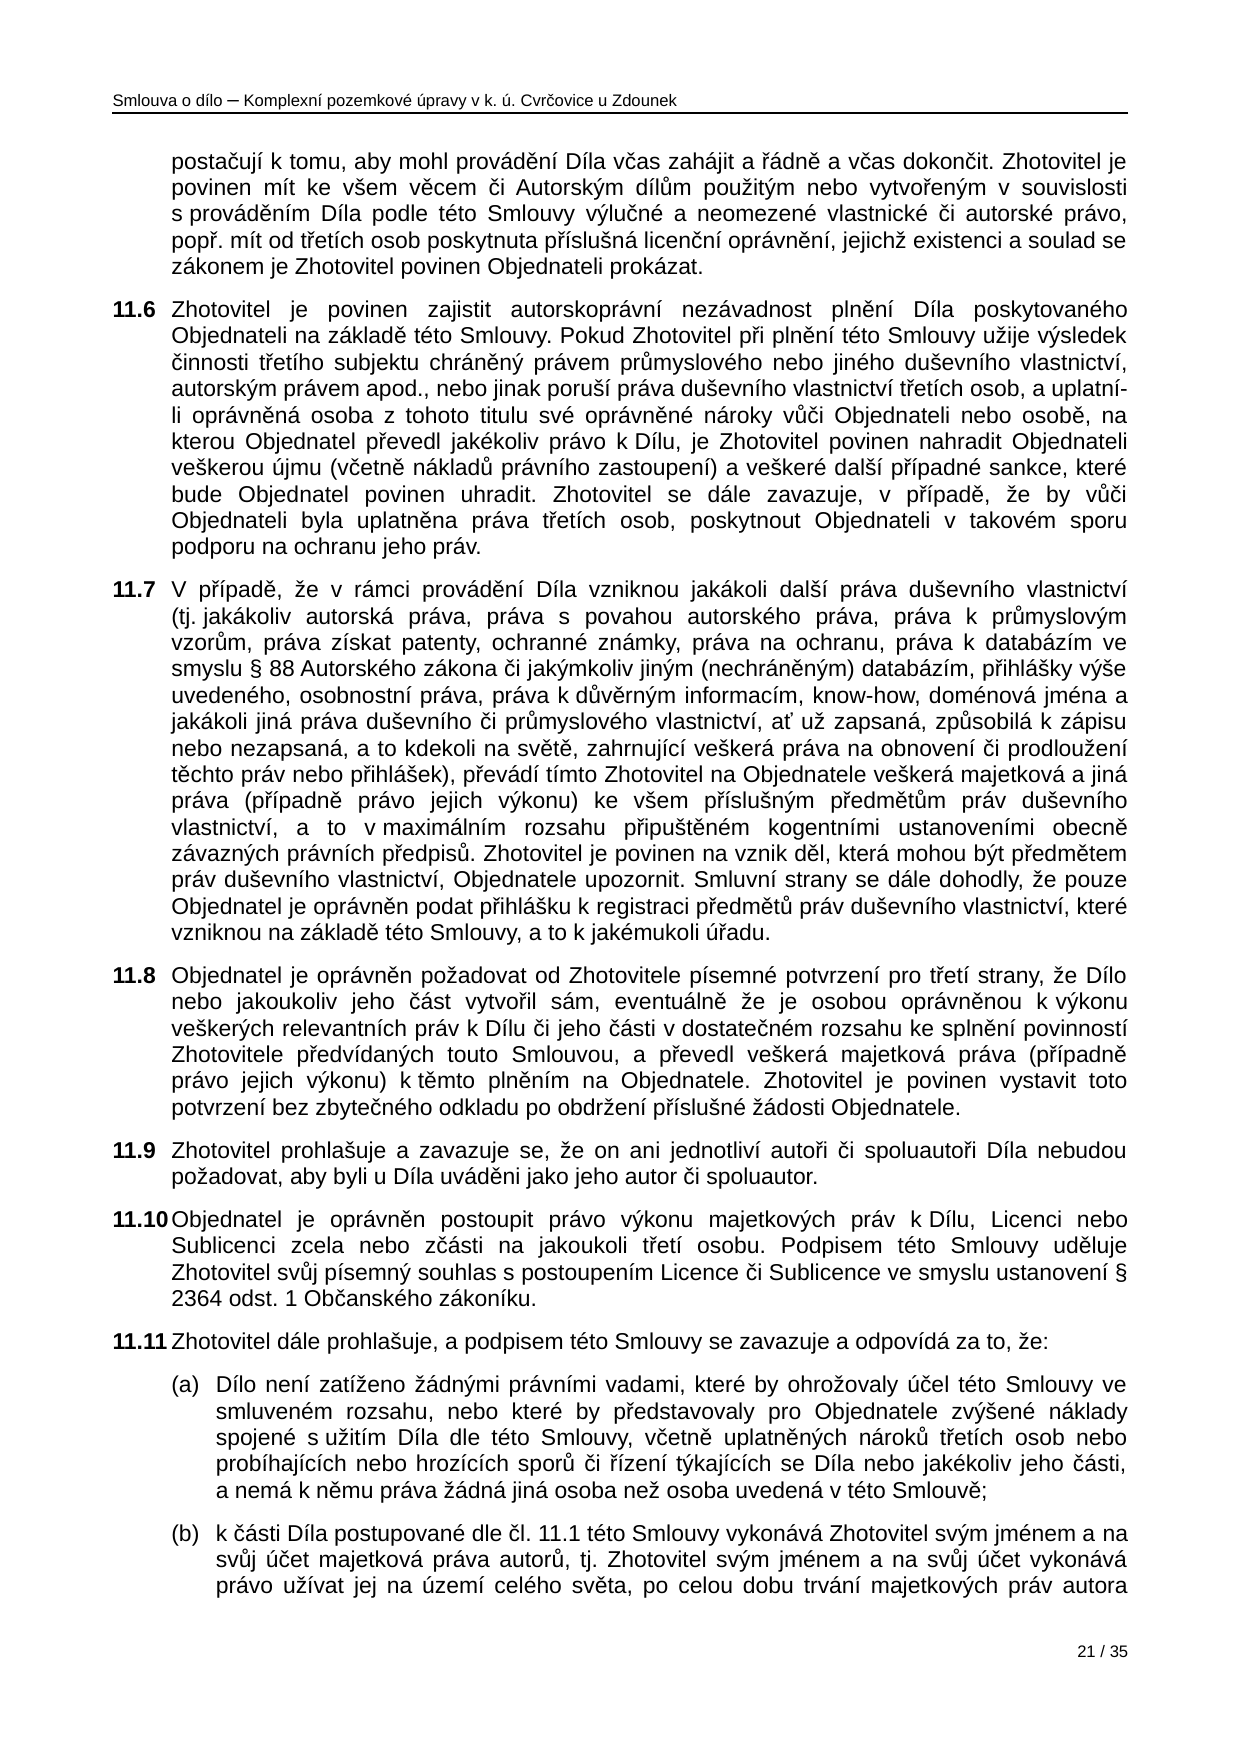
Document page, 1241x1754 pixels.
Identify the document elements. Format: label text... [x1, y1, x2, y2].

text Zhotovitel prohlašuje a zavazuje se, že on ani jednotliví autoři či spoluautoři Díla nebudou požadovat, aby byli u Díla uváděni jako jeho autor či spoluautor. [112, 1137, 1128, 1189]
list Dílo není zatíženo žádnými právními vadami, které by ohrožovaly účel této Smlouvy ve smluveném rozsahu, nebo které by představovaly pro Objednatele zvýšené náklady spojené s užitím Díla dle této Smlouvy, včetně uplatněných nároků třetích osob nebo probíhajících nebo hrozících sporů či řízení týkajících se Díla nebo jakékoliv jeho části, a nemá k němu práva žádná jiná osoba než osoba uvedená v této Smlouvě; [171, 1371, 1128, 1503]
text Objednatel je oprávněn požadovat od Zhotovitele písemné potvrzení pro třetí strany, že Dílo nebo jakoukoliv jeho část vytvořil sám, eventuálně že je osobou oprávněnou k výkonu veškerých relevantních práv k Dílu či jeho části v dostatečném rozsahu ke splnění povinností Zhotovitele předvídaných touto Smlouvou, a převedl veškerá majetková práva (případně právo jejich výkonu) k těmto plněním na Objednatele. Zhotovitel je povinen vystavit toto potvrzení bez zbytečného odkladu po obdržení příslušné žádosti Objednatele. [112, 962, 1128, 1120]
text Zhotovitel je povinen zajistit autorskoprávní nezávadnost plnění Díla poskytovaného Objednateli na základě této Smlouvy. Pokud Zhotovitel při plnění této Smlouvy užije výsledek činnosti třetího subjektu chráněný právem průmyslového nebo jiného duševního vlastnictví, autorským právem apod., nebo jinak poruší práva duševního vlastnictví třetích osob, a uplatní-li oprávněná osoba z tohoto titulu své oprávněné nároky vůči Objednateli nebo osobě, na kterou Objednatel převedl jakékoliv právo k Dílu, je Zhotovitel povinen nahradit Objednateli veškerou újmu (včetně nákladů právního zastoupení) a veškeré další případné sankce, které bude Objednatel povinen uhradit. Zhotovitel se dále zavazuje, v případě, že by vůči Objednateli byla uplatněna práva třetích osob, poskytnout Objednateli v takovém sporu podporu na ochranu jeho práv. [112, 296, 1128, 560]
text V případě, že v rámci provádění Díla vzniknou jakákoli další práva duševního vlastnictví (tj. jakákoliv autorská práva, práva s povahou autorského práva, práva k průmyslovým vzorům, práva získat patenty, ochranné známky, práva na ochranu, práva k databázím ve smyslu § 88 Autorského zákona či jakýmkoliv jiným (nechráněným) databázím, přihlášky výše uvedeného, osobnostní práva, práva k důvěrným informacím, know-how, doménová jména a jakákoli jiná práva duševního či průmyslového vlastnictví, ať už zapsaná, způsobilá k zápisu nebo nezapsaná, a to kdekoli na světě, zahrnující veškerá práva na obnovení či prodloužení těchto práv nebo přihlášek), převádí tímto Zhotovitel na Objednatele veškerá majetková a jiná práva (případně právo jejich výkonu) ke všem příslušným předmětům práv duševního vlastnictví, a to v maximálním rozsahu připuštěném kogentními ustanoveními obecně závazných právních předpisů. Zhotovitel je povinen na vznik děl, která mohou být předmětem práv duševního vlastnictví, Objednatele upozornit. Smluvní strany se dále dohodly, že pouze Objednatel je oprávněn podat přihlášku k registraci předmětů práv duševního vlastnictví, které vzniknou na základě této Smlouvy, a to k jakémukoli úřadu. [112, 576, 1128, 945]
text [171, 1520, 1128, 1599]
text Zhotovitel dále prohlašuje, a podpisem této Smlouvy se zavazuje a odpovídá za to, že: [112, 1328, 1128, 1354]
text Objednatel je oprávněn postoupit právo výkonu majetkových práv k Dílu, Licenci nebo Sublicenci zcela nebo zčásti na jakoukoli třetí osobu. Podpisem této Smlouvy uděluje Zhotovitel svůj písemný souhlas s postoupením Licence či Sublicence ve smyslu ustanovení § 2364 odst. 1 Občanského zákoníku. [112, 1206, 1128, 1312]
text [112, 148, 1128, 279]
